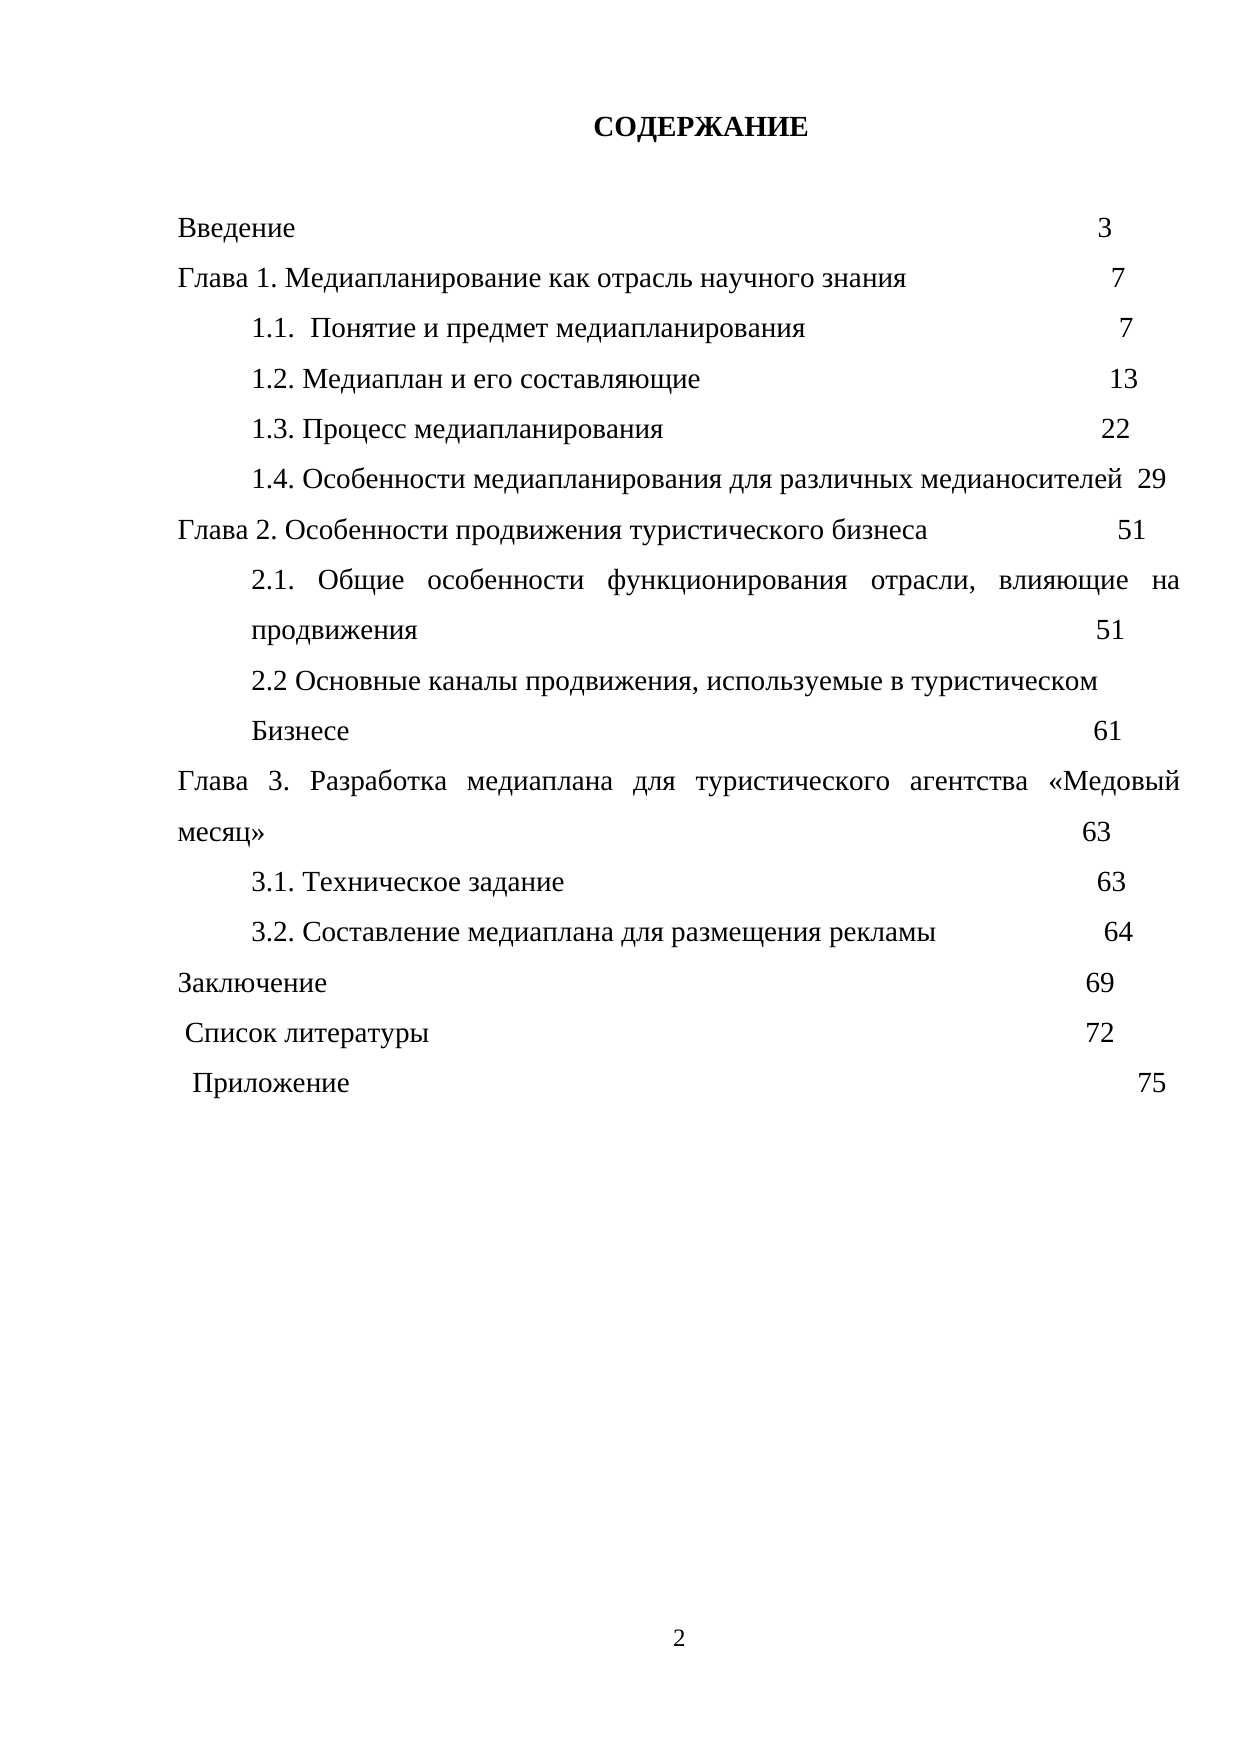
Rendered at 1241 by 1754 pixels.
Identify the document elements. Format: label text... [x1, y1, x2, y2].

text Бизнесе 61 [251, 713, 1181, 747]
text 3.1. Техническое задание 63 [251, 864, 1181, 898]
text 1.3. Процесс медиапланирования 22 [251, 411, 1181, 445]
text 3.2. Составление медиаплана для размещения рекламы 64 [251, 914, 1181, 948]
text Список литературы 72 [177, 1015, 1181, 1048]
text Глава 3. Разработка медиаплана для туристического агентства «Медовый месяц» 63 [177, 763, 1181, 847]
text Приложение 75ВВЕДЕНИЕ [177, 1065, 1181, 1099]
text 1.4. Особенности медиапланирования для различных медианосителей 29 [251, 462, 1181, 495]
text Заключение 69 [177, 965, 1181, 998]
text 2.2 Основные каналы продвижения, используемые в туристическом [251, 663, 1181, 696]
text Глава 2. Особенности продвижения туристического бизнеса 51 [177, 512, 1181, 545]
text Глава 1. Медиапланирование как отрасль научного знания 7 [177, 260, 1181, 294]
text Введение 3 [177, 210, 1181, 243]
text 1.2. Медиаплан и его составляющие 13 [251, 361, 1181, 394]
list Понятие и предмет медиапланирования 7 [251, 311, 1181, 344]
text СОДЕРЖАНИЕ [177, 109, 1181, 143]
text 2.1. Общие особенности функционирования отрасли, влияющие на продвижения 51 [251, 562, 1181, 646]
